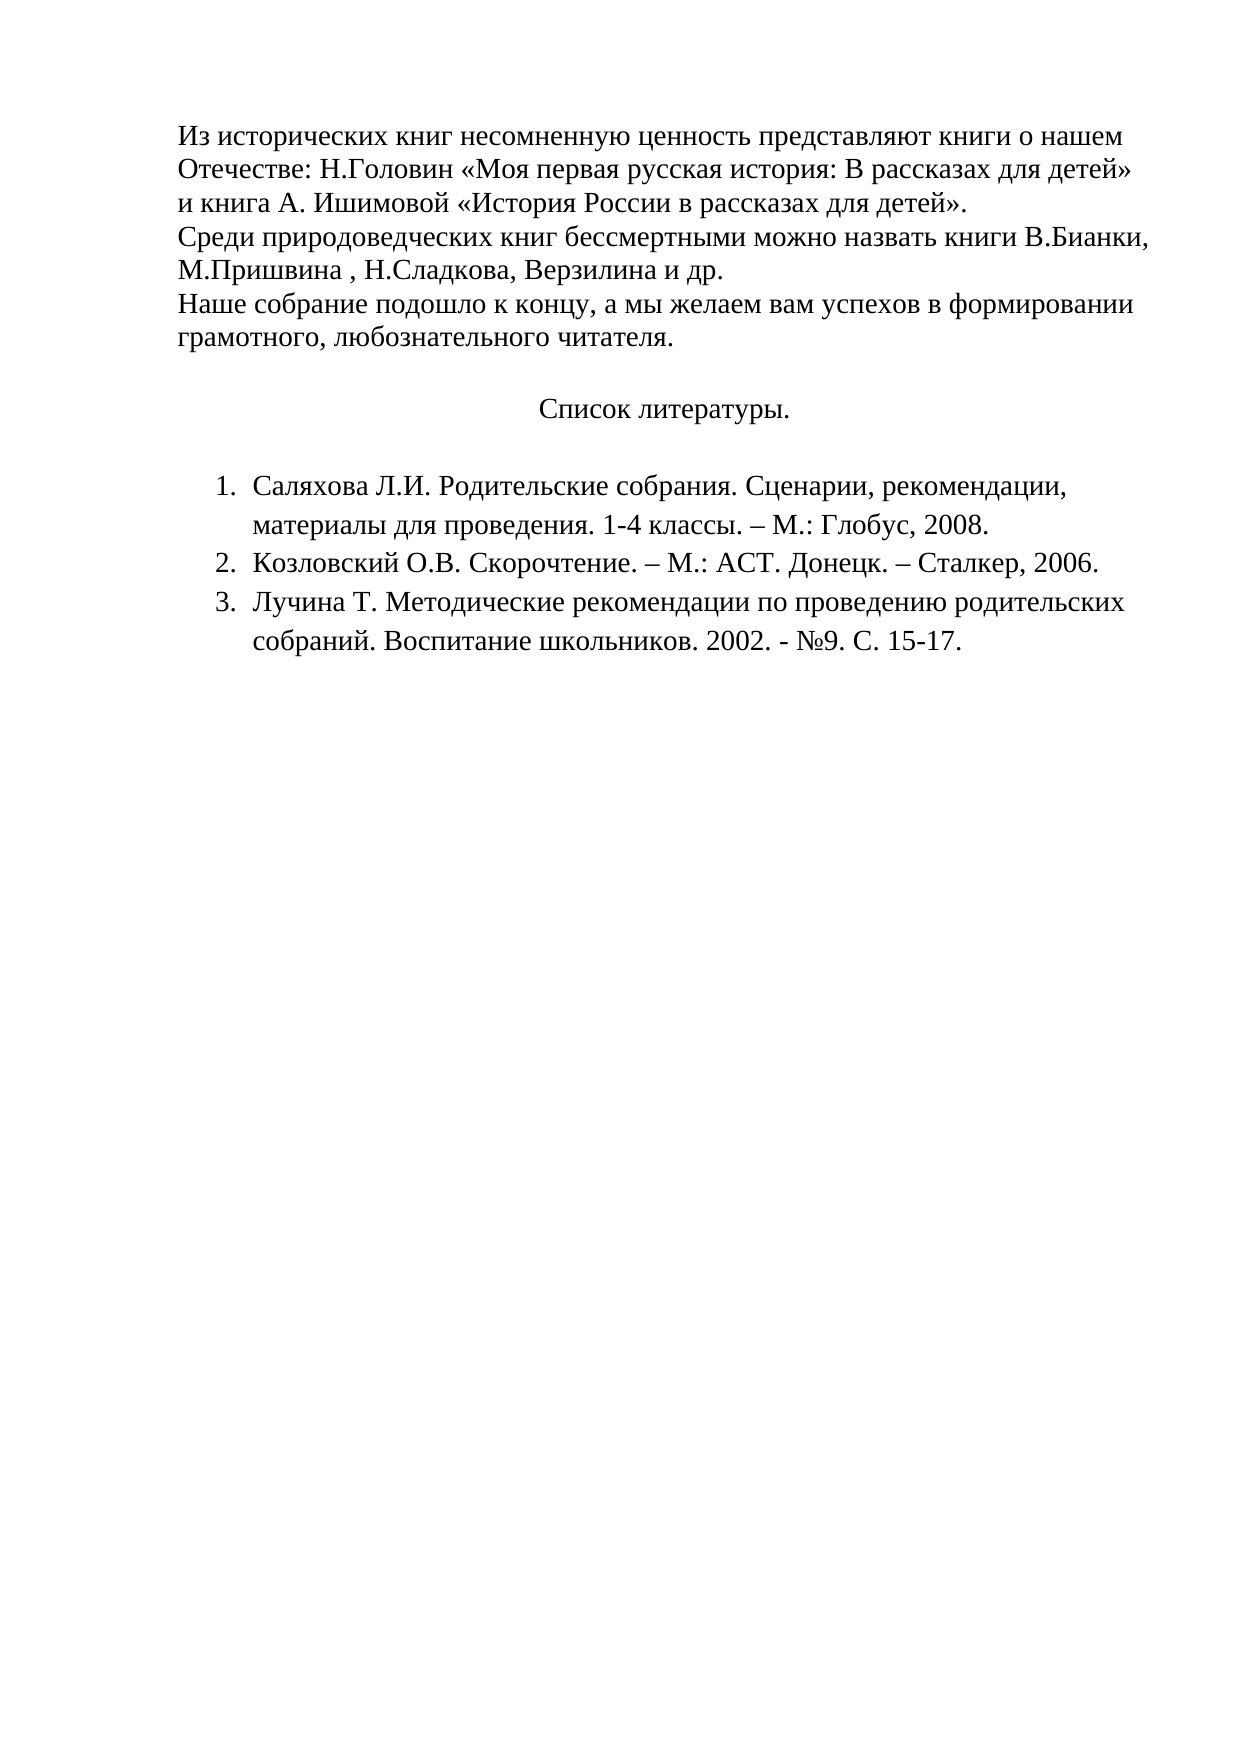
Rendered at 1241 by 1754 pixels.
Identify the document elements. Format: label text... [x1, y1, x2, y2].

list Козловский О.В. Скорочтение. – М.: АСТ. Донецк. – Сталкер, 2006. [215, 546, 1152, 579]
text Наше собрание подошло к концу, а мы желаем вам успехов в формировании грамотного, любознательного читателя. [177, 286, 1152, 353]
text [177, 118, 1152, 286]
list Саляхова Л.И. Родительские собрания. Сценарии, рекомендации, материалы для проведения. 1-4 классы. – М.: Глобус, 2008. [215, 468, 1152, 541]
list Лучина Т. Методические рекомендации по проведению родительских собраний. Воспитание школьников. 2002. - №9. С. 15-17. [215, 584, 1152, 656]
text Список литературы. [177, 391, 1152, 425]
